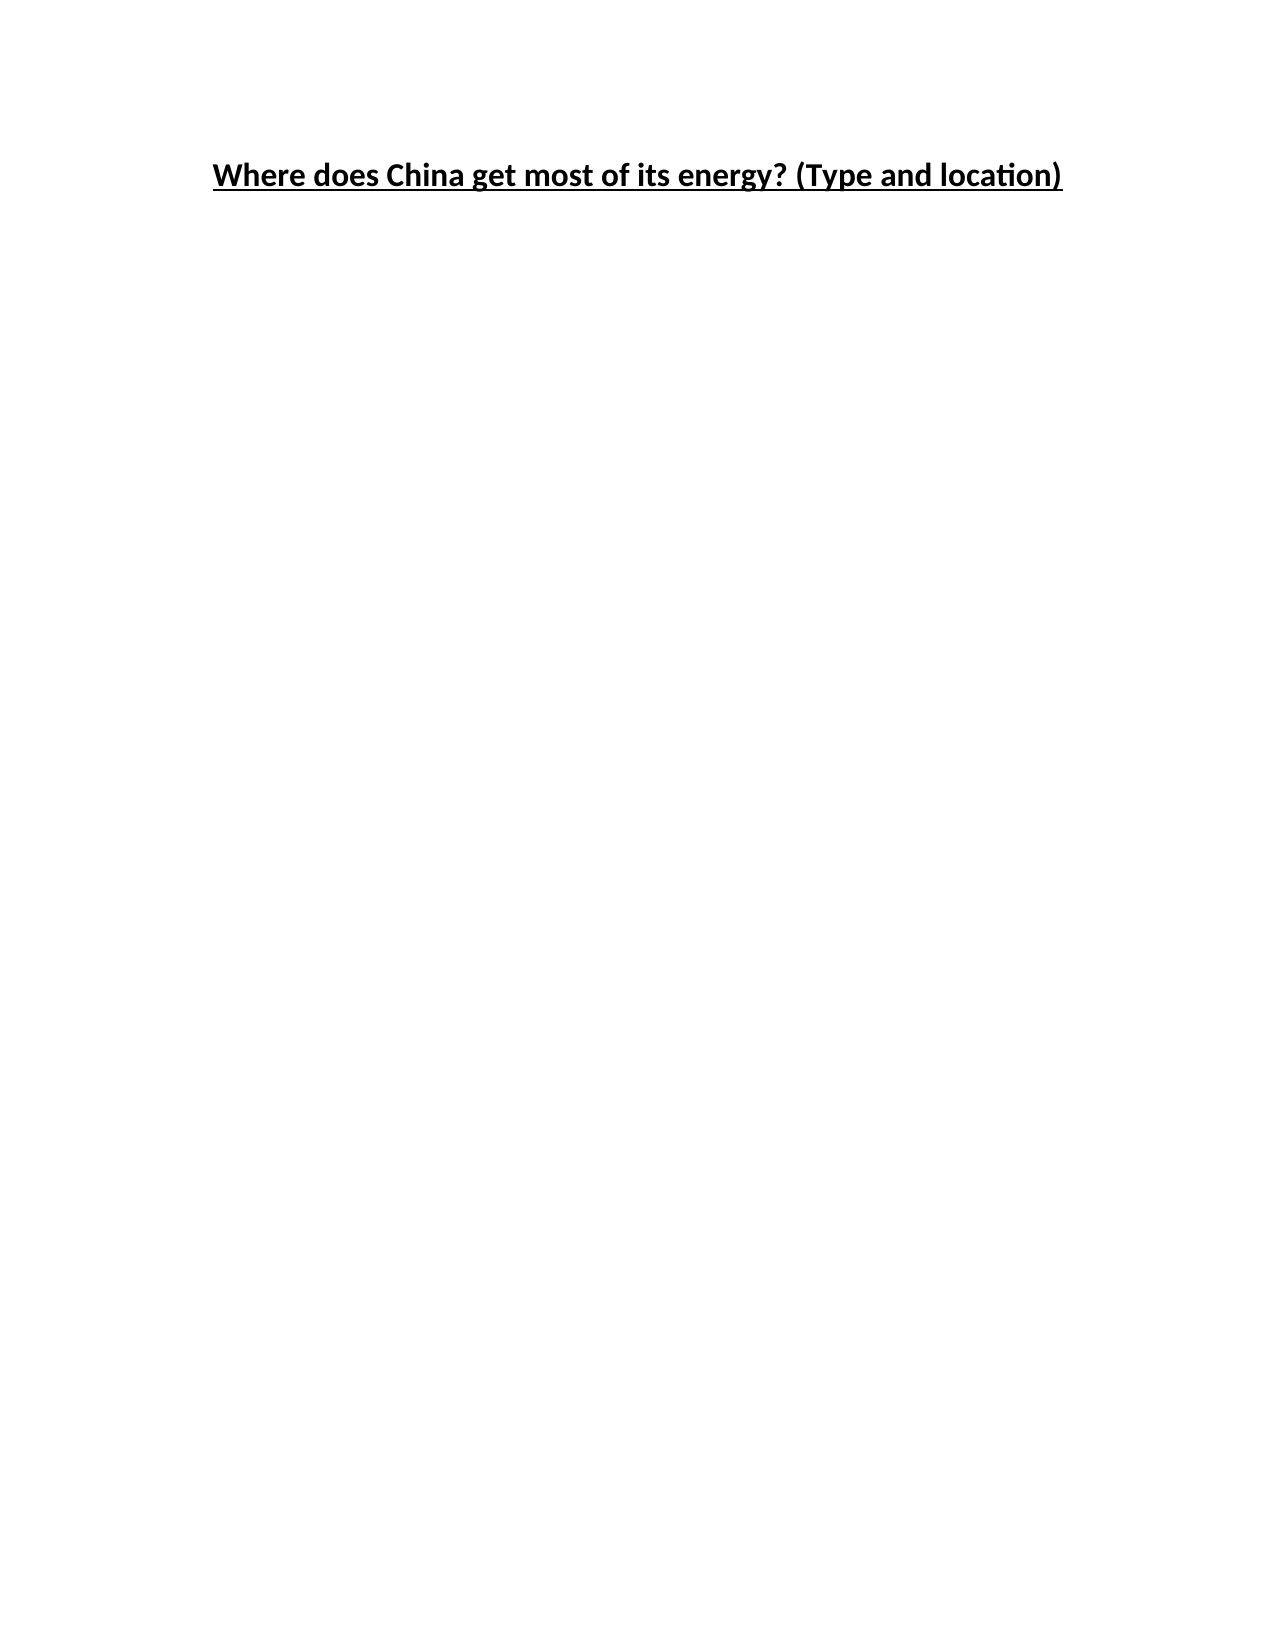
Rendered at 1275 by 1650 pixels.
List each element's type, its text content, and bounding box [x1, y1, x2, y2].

subtitle Where does China get most of its energy? (Type and location) [150, 154, 1125, 195]
